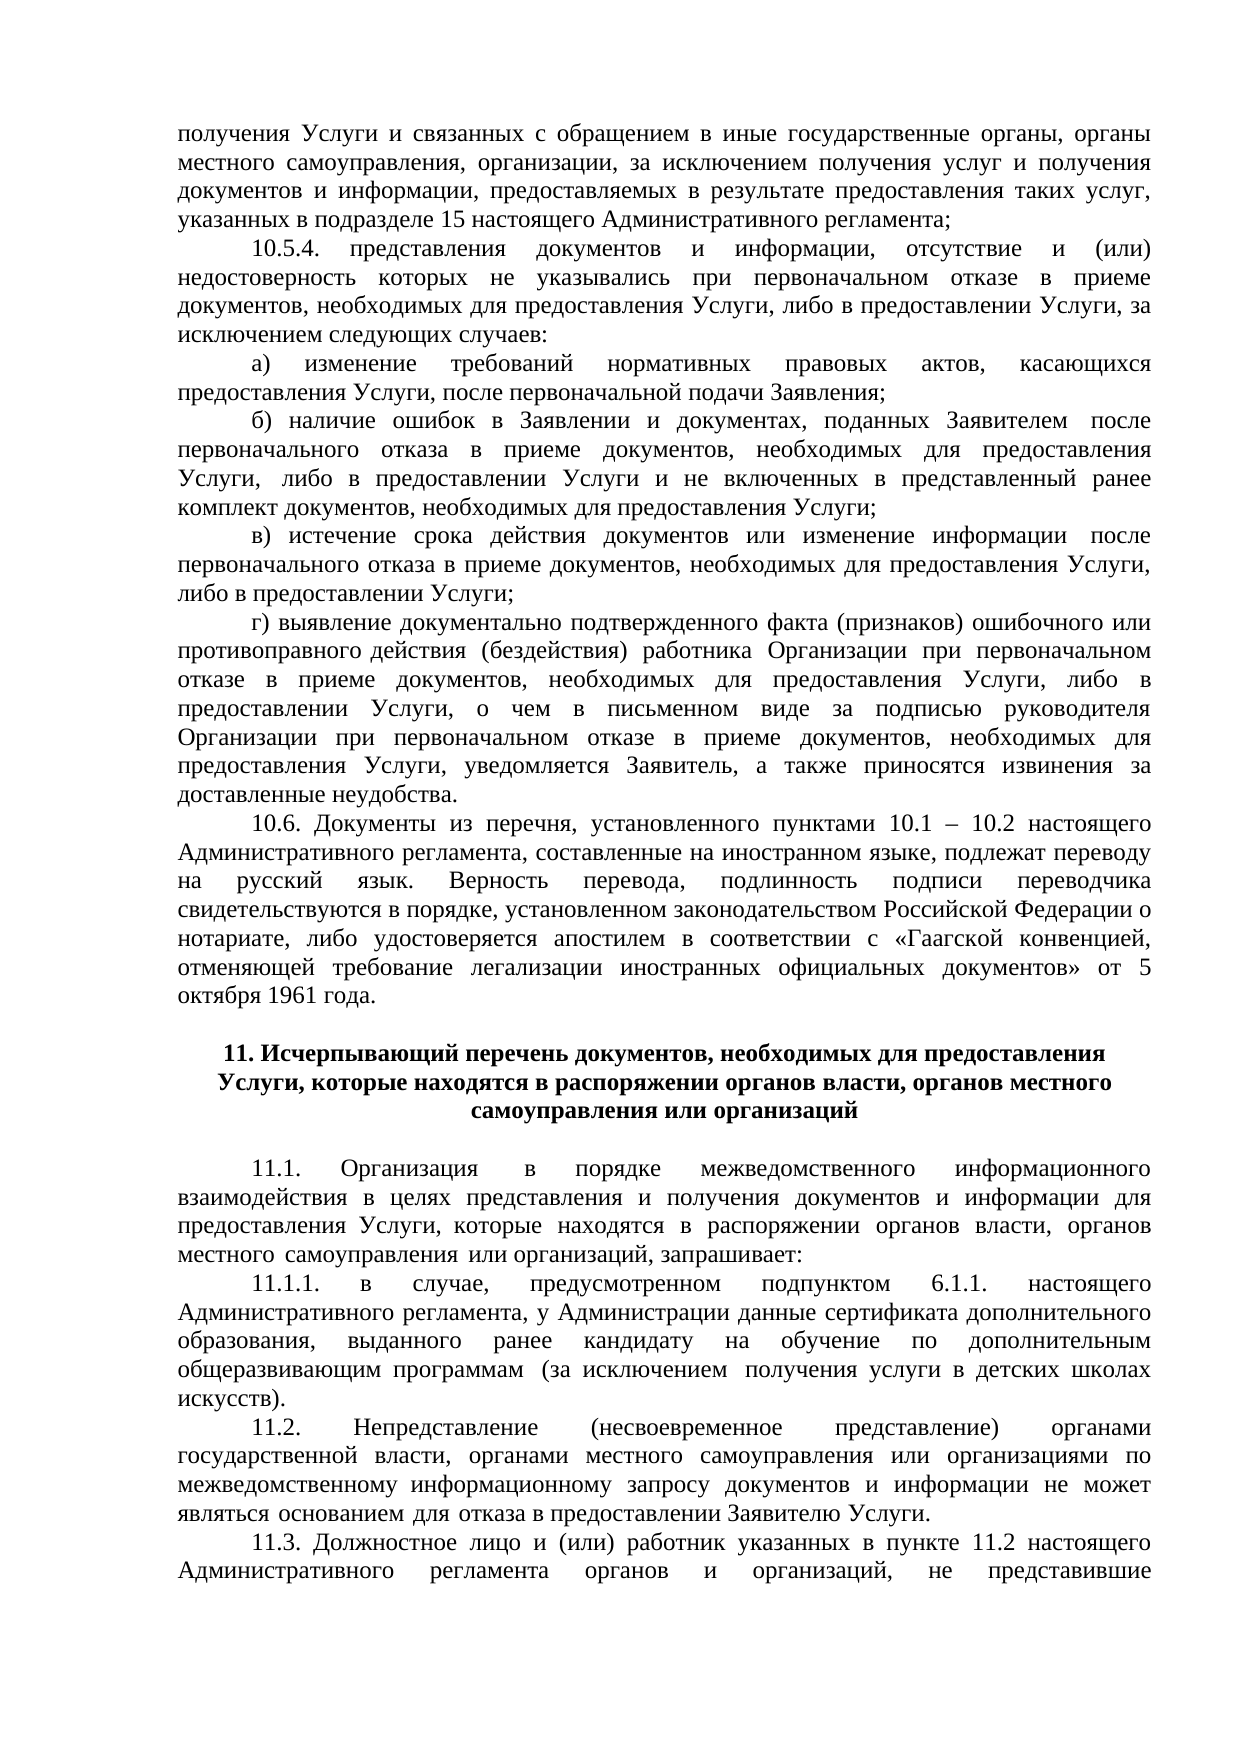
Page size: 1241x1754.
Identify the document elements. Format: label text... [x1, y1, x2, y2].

text г) выявление документально подтвержденного факта (признаков) ошибочного или противоправного действия (бездействия) работника Организации при первоначальном отказе в приеме документов, необходимых для предоставления Услуги, либо в предоставлении Услуги, о чем в письменном виде за подписью руководителя Организации при первоначальном отказе в приеме документов, необходимых для предоставления Услуги, уведомляется Заявитель, а также приносятся извинения за доставленные неудобства. [177, 607, 1151, 808]
text 10.5.4. представления документов и информации, отсутствие и (или) недостоверность которых не указывались при первоначальном отказе в приеме документов, необходимых для предоставления Услуги, либо в предоставлении Услуги, за исключением следующих случаев: [177, 233, 1151, 348]
text 11.1.1. в случае, предусмотренном подпунктом 6.1.1. настоящего Административного регламента, у Администрации данные сертификата дополнительного образования, выданного ранее кандидату на обучение по дополнительным общеразвивающим программам (за исключением получения услуги в детских школах искусств). [177, 1268, 1151, 1412]
text а) изменение требований нормативных правовых актов, касающихся предоставления Услуги, после первоначальной подачи Заявления; [177, 348, 1151, 406]
text 11.2. Непредставление (несвоевременное представление) органами государственной власти, органами местного самоуправления или организациями по межведомственному информационному запросу документов и информации не может являться основанием для отказа в предоставлении Заявителю Услуги. [177, 1412, 1151, 1527]
text в) истечение срока действия документов или изменение информации после первоначального отказа в приеме документов, необходимых для предоставления Услуги, либо в предоставлении Услуги; [177, 521, 1151, 607]
text самоуправления или организаций [177, 1096, 1151, 1124]
text 10.6. Документы из перечня, установленного пунктами 10.1 – 10.2 настоящего Административного регламента, составленные на иностранном языке, подлежат переводу на русский язык. Верность перевода, подлинность подписи переводчика свидетельствуются в порядке, установленном законодательством Российской Федерации о нотариате, либо удостоверяется апостилем в соответствии с «Гаагской конвенцией, отменяющей требование легализации иностранных официальных документов» от 5 октября 1961 года. [177, 808, 1151, 1009]
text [177, 1527, 1151, 1584]
text 11.1. Организация в порядке межведомственного информационного взаимодействия в целях представления и получения документов и информации для предоставления Услуги, которые находятся в распоряжении органов власти, органов местного самоуправления или организаций, запрашивает: [177, 1153, 1151, 1268]
text 11. Исчерпывающий перечень документов, необходимых для предоставления Услуги, которые находятся в распоряжении органов власти, органов местного [177, 1038, 1151, 1096]
text б) наличие ошибок в Заявлении и документах, поданных Заявителем после первоначального отказа в приеме документов, необходимых для предоставления Услуги, либо в предоставлении Услуги и не включенных в представленный ранее комплект документов, необходимых для предоставления Услуги; [177, 406, 1151, 521]
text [177, 118, 1151, 233]
